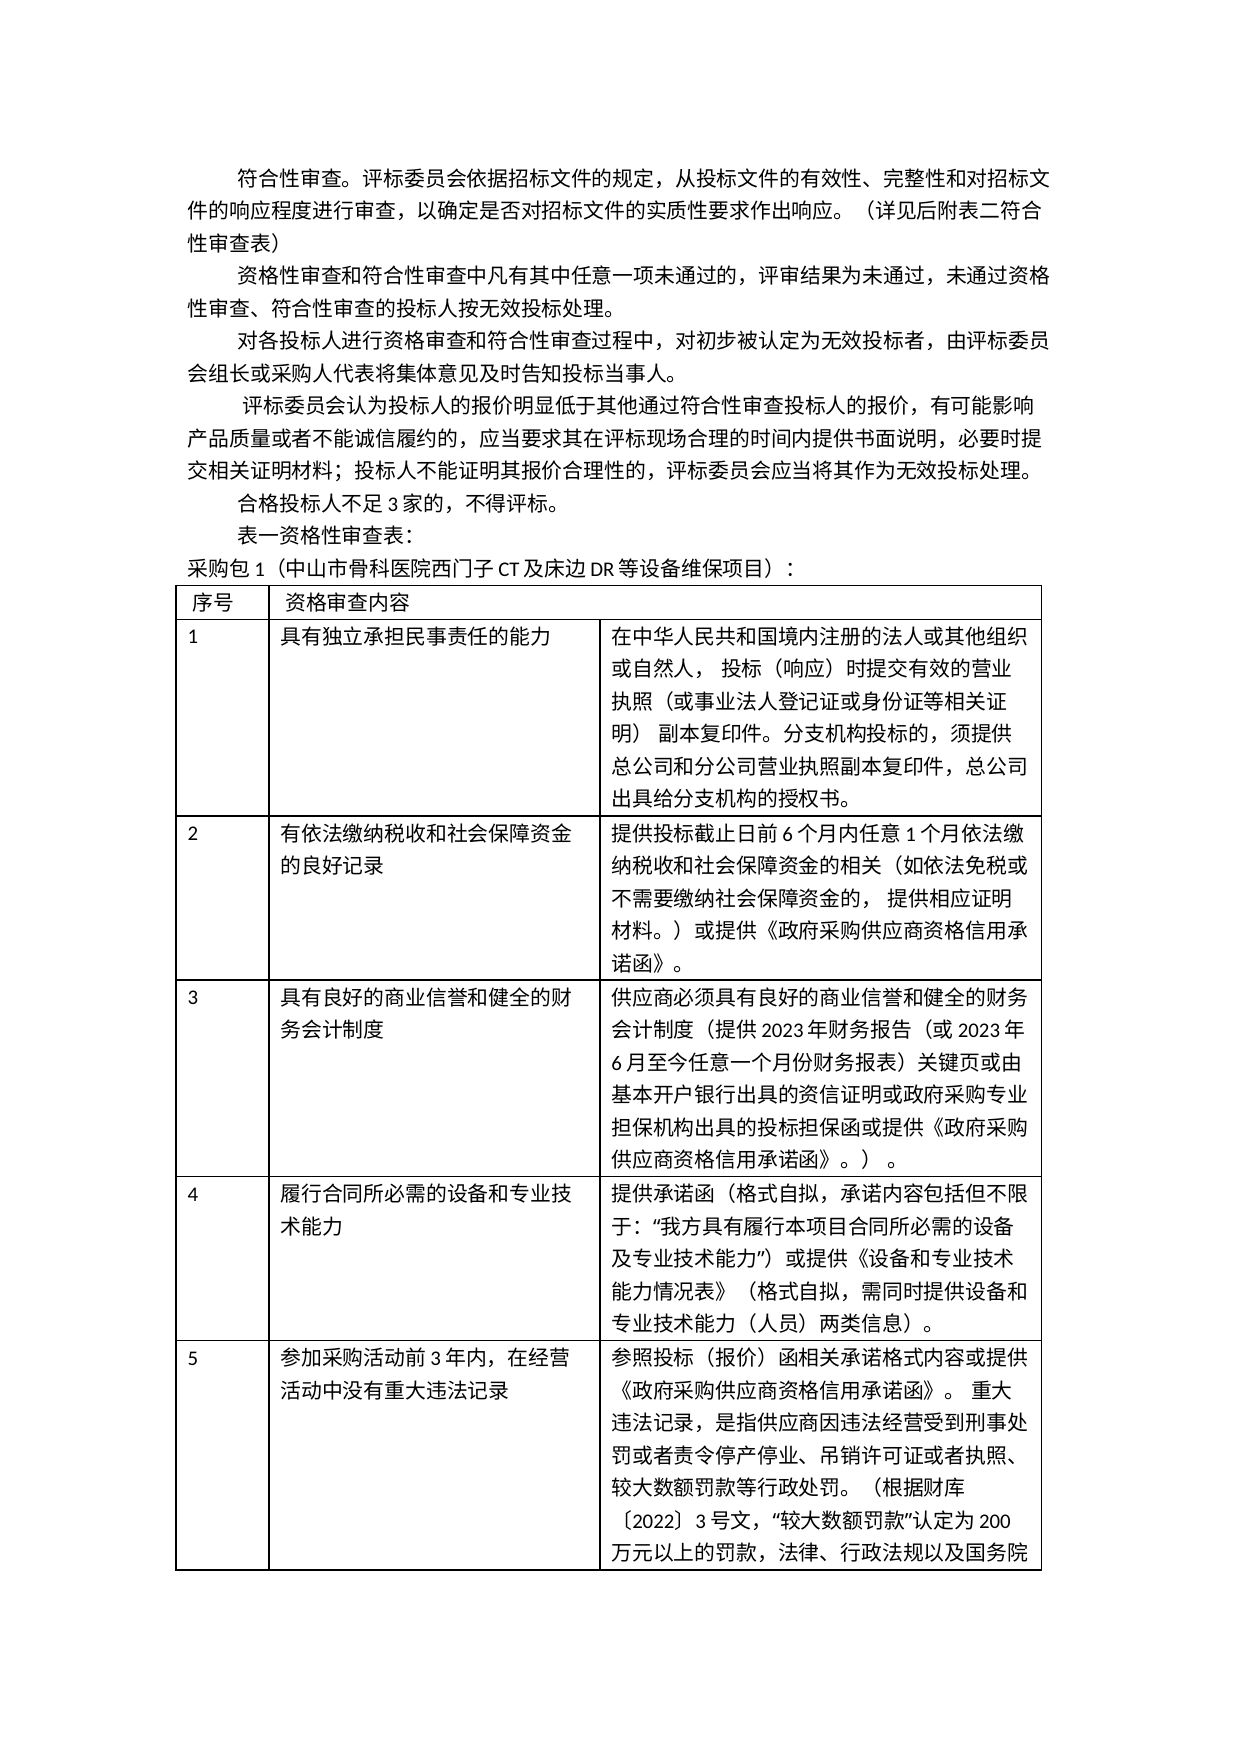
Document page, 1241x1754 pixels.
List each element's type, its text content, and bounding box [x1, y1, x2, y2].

table_cell 履行合同所必需的设备和专业技术能力 [270, 1177, 599, 1340]
table_cell 有依法缴纳税收和社会保障资金的良好记录 [270, 817, 599, 979]
text 资格性审查和符合性审查中凡有其中任意一项未通过的，评审结果为未通过，未通过资格性审查、符合性审查的投标人按无效投标处理。 [187, 259, 1053, 324]
text 评标委员会认为投标人的报价明显低于其他通过符合性审查投标人的报价，有可能影响产品质量或者不能诚信履约的，应当要求其在评标现场合理的时间内提供书面说明，必要时提交相关证明材料；投标人不能证明其报价合理性的，评标委员会应当将其作为无效投标处理。 [187, 389, 1053, 487]
text 表一资格性审查表： [187, 519, 1053, 552]
table_cell 5 [177, 1341, 268, 1569]
table_cell 提供承诺函（格式自拟，承诺内容包括但不限于：“我方具有履行本项目合同所必需的设备及专业技术能力”）或提供《设备和专业技术能力情况表》（格式自拟，需同时提供设备和专业技术能力（人员）两类信息）。 [601, 1177, 1041, 1340]
text 合格投标人不足3家的，不得评标。 [187, 487, 1053, 519]
table_cell 供应商必须具有良好的商业信誉和健全的财务会计制度（提供2023年财务报告（或2023年6月至今任意一个月份财务报表）关键页或由基本开户银行出具的资信证明或政府采购专业担保机构出具的投标担保函或提供《政府采购供应商资格信用承诺函》。） 。 [601, 981, 1041, 1176]
table_cell 3 [177, 981, 268, 1176]
table_header 资格审查内容 [270, 586, 1041, 618]
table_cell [601, 1341, 1041, 1569]
table_cell 具有独立承担民事责任的能力 [270, 620, 599, 815]
table_cell 1 [177, 620, 268, 815]
table_cell 提供投标截止日前6个月内任意1个月依法缴纳税收和社会保障资金的相关（如依法免税或不需要缴纳社会保障资金的， 提供相应证明材料。）或提供《政府采购供应商资格信用承诺函》。 [601, 817, 1041, 979]
text 采购包1（中山市骨科医院西门子CT及床边DR等设备维保项目）： [187, 552, 1053, 584]
table_cell 2 [177, 817, 268, 979]
table_cell 具有良好的商业信誉和健全的财务会计制度 [270, 981, 599, 1176]
text 对各投标人进行资格审查和符合性审查过程中，对初步被认定为无效投标者，由评标委员会组长或采购人代表将集体意见及时告知投标当事人。 [187, 324, 1053, 389]
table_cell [270, 1341, 599, 1569]
table_cell 4 [177, 1177, 268, 1340]
table_cell 在中华人民共和国境内注册的法人或其他组织或自然人， 投标（响应）时提交有效的营业执照（或事业法人登记证或身份证等相关证明） 副本复印件。分支机构投标的，须提供总公司和分公司营业执照副本复印件，总公司出具给分支机构的授权书。 [601, 620, 1041, 815]
text 符合性审查。评标委员会依据招标文件的规定，从投标文件的有效性、完整性和对招标文件的响应程度进行审查，以确定是否对招标文件的实质性要求作出响应。（详见后附表二符合性审查表） [187, 162, 1053, 259]
table_header 序号 [177, 586, 268, 618]
